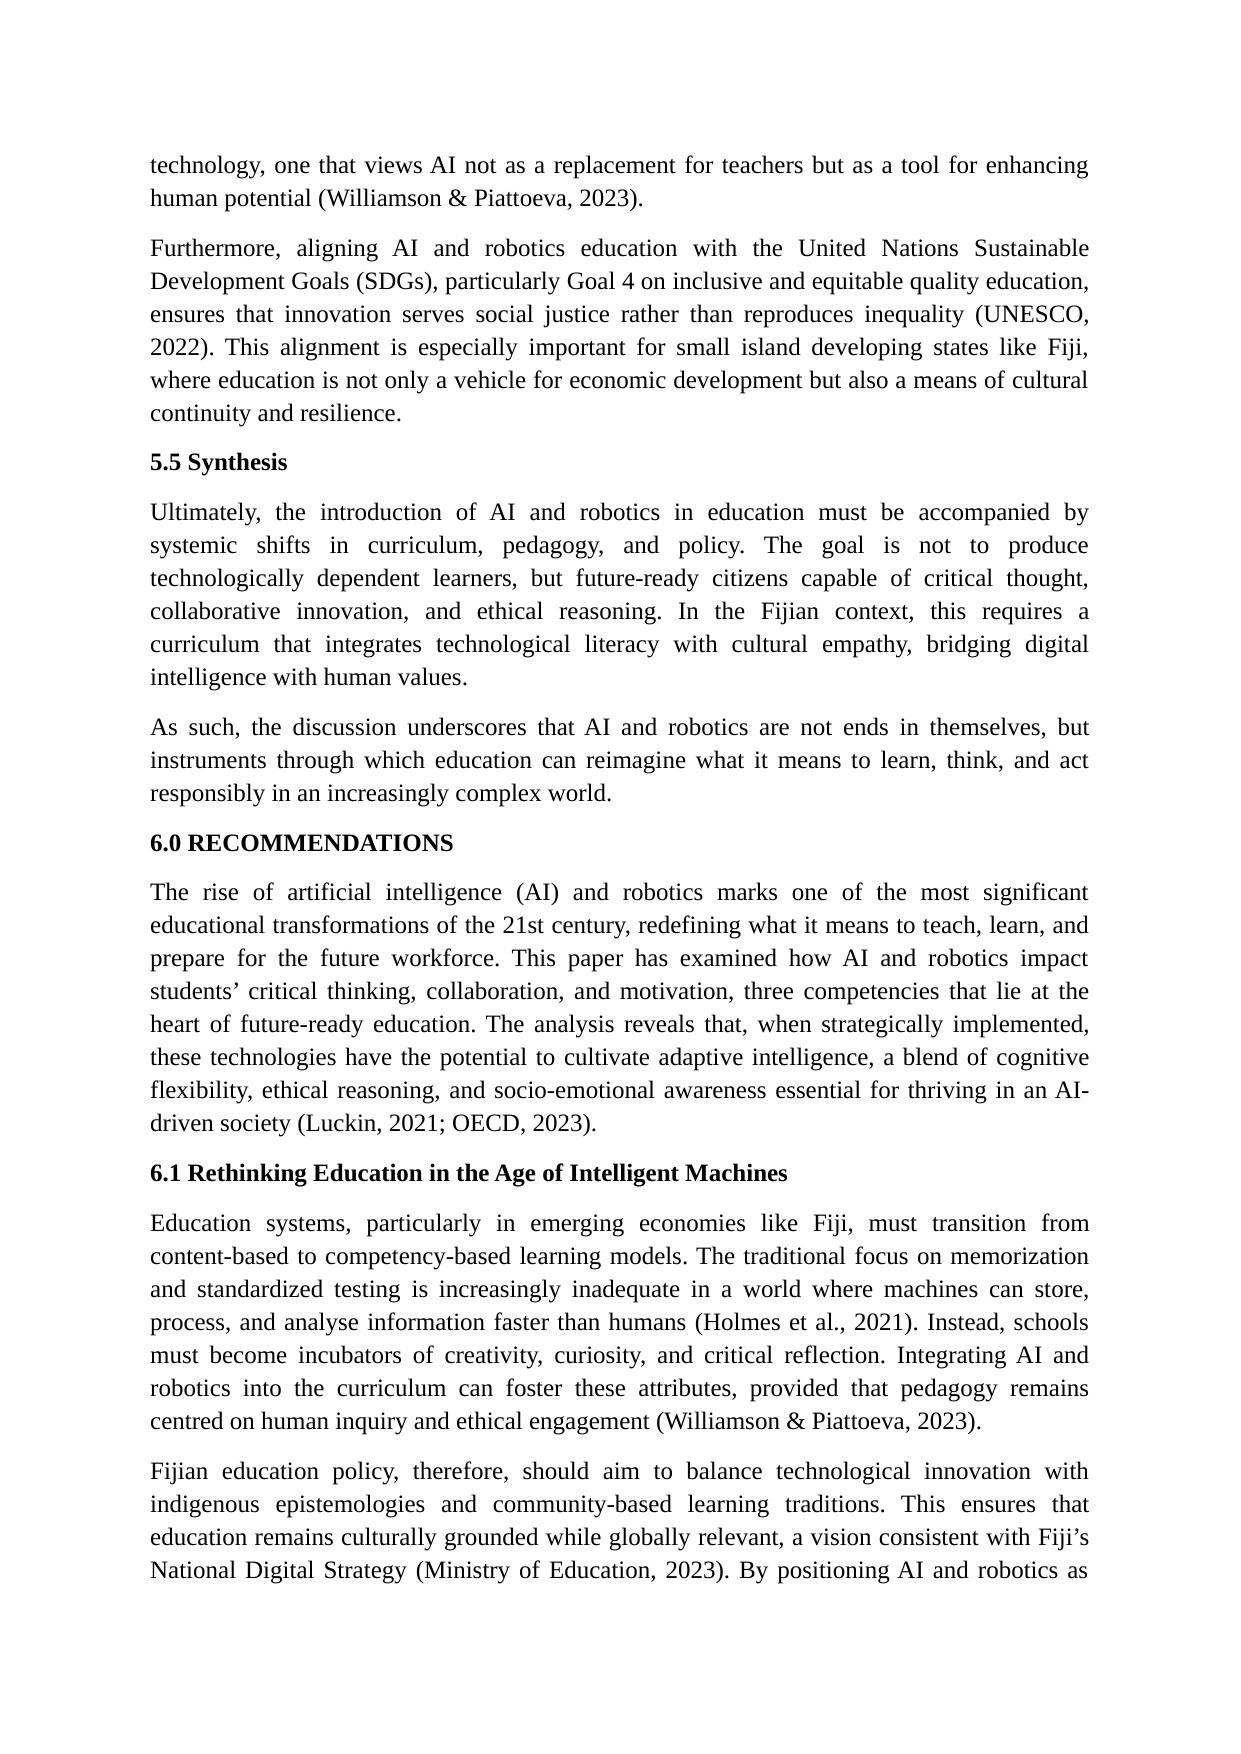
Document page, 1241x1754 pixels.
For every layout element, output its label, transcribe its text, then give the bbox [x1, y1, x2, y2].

text Education systems, particularly in emerging economies like Fiji, must transition from content-based to competency-based learning models. The traditional focus on memorization and standardized testing is increasingly inadequate in a world where machines can store, process, and analyse information faster than humans (Holmes et al., 2021). Instead, schools must become incubators of creativity, curiosity, and critical reflection. Integrating AI and robotics into the curriculum can foster these attributes, provided that pedagogy remains centred on human inquiry and ethical engagement (Williamson & Piattoeva, 2023). [150, 1208, 1090, 1435]
text Furthermore, aligning AI and robotics education with the United Nations Sustainable Development Goals (SDGs), particularly Goal 4 on inclusive and equitable quality education, ensures that innovation serves social justice rather than reproduces inequality (UNESCO, 2022). This alignment is especially important for small island developing states like Fiji, where education is not only a vehicle for economic development but also a means of cultural continuity and resilience. [150, 233, 1090, 427]
text The rise of artificial intelligence (AI) and robotics marks one of the most significant educational transformations of the 21st century, redefining what it means to teach, learn, and prepare for the future workforce. This paper has examined how AI and robotics impact students’ critical thinking, collaboration, and motivation, three competencies that lie at the heart of future-ready education. The analysis reveals that, when strategically implemented, these technologies have the potential to cultivate adaptive intelligence, a blend of cognitive flexibility, ethical reasoning, and socio-emotional awareness essential for thriving in an AI-driven society (Luckin, 2021; OECD, 2023). [150, 877, 1090, 1137]
text Ultimately, the introduction of AI and robotics in education must be accompanied by systemic shifts in curriculum, pedagogy, and policy. The goal is not to produce technologically dependent learners, but future-ready citizens capable of critical thought, collaborative innovation, and ethical reasoning. In the Fijian context, this requires a curriculum that integrates technological literacy with cultural empathy, bridging digital intelligence with human values. [150, 497, 1090, 691]
text 6.0 RECOMMENDATIONS [150, 828, 1090, 856]
text 5.5 Synthesis [150, 447, 1090, 476]
text 6.1 Rethinking Education in the Age of Intelligent Machines [150, 1158, 1090, 1187]
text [150, 150, 1090, 212]
text As such, the discussion underscores that AI and robotics are not ends in themselves, but instruments through which education can reimagine what it means to learn, think, and act responsibly in an increasingly complex world. [150, 712, 1090, 807]
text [150, 1456, 1090, 1583]
